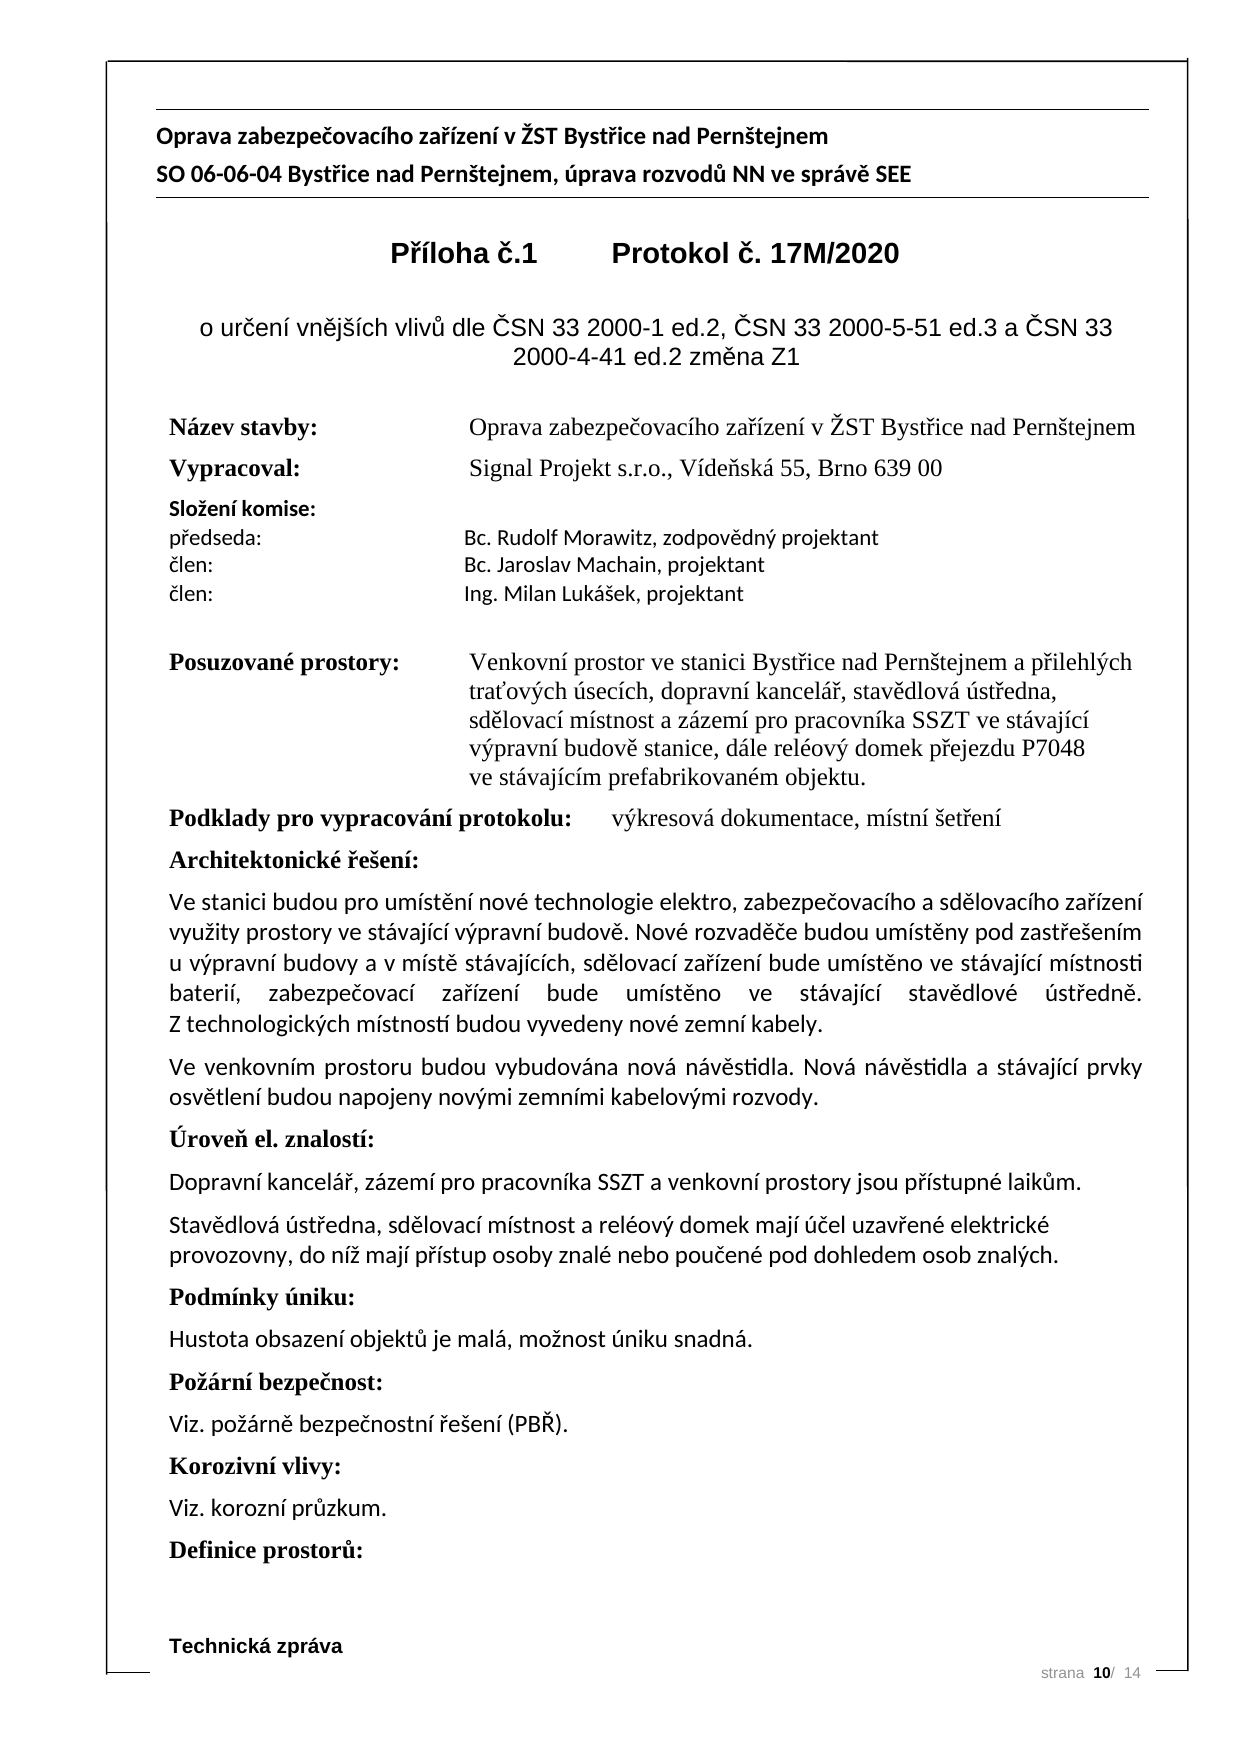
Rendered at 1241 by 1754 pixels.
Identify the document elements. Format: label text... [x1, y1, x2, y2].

text Architektonické řešení: [169, 845, 1144, 873]
text o určení vnějších vlivů dle ČSN 33 2000-1 ed.2, ČSN 33 2000-5-51 ed.3 a ČSN 33 2000-4-41 ed.2 změna Z1 [169, 313, 1144, 371]
text Dopravní kancelář, zázemí pro pracovníka SSZT a venkovní prostory jsou přístupné laikům. [169, 1166, 1144, 1196]
text Stavědlová ústředna, sdělovací místnost a reléový domek mají účel uzavřené elektrické provozovny, do níž mají přístup osoby znalé nebo poučené pod dohledem osob znalých. [169, 1209, 1144, 1270]
text Vypracoval: Signal Projekt s.r.o., Vídeňská 55, Brno 639 00 [169, 453, 1144, 482]
text Požární bezpečnost: [169, 1367, 1144, 1395]
title Příloha č.1 Protokol č. 17M/2020 [316, 236, 1144, 270]
text Podmínky úniku: [169, 1282, 1144, 1311]
text Název stavby: Oprava zabezpečovacího zařízení v ŽST Bystřice nad Pernštejnem [169, 412, 1144, 441]
text člen: Ing. Milan Lukášek, projektant [169, 579, 1144, 607]
text Podklady pro vypracování protokolu: výkresová dokumentace, místní šetření [169, 803, 1144, 832]
text Hustota obsazení objektů je malá, možnost úniku snadná. [169, 1324, 1144, 1354]
text Ve stanici budou pro umístění nové technologie elektro, zabezpečovacího a sdělovacího zařízení využity prostory ve stávající výpravní budově. Nové rozvaděče budou umístěny pod zastřešením u výpravní budovy a v místě stávajících, sdělovací zařízení bude umístěno ve stávající místnosti baterií, zabezpečovací zařízení bude umístěno ve stávající stavědlové ústředně. Z technologických místností budou vyvedeny nové zemní kabely. [169, 886, 1144, 1038]
text Definice prostorů: [169, 1535, 1144, 1564]
text Ve venkovním prostoru budou vybudována nová návěstidla. Nová návěstidla a stávající prvky osvětlení budou napojeny novými zemními kabelovými rozvody. [169, 1051, 1144, 1112]
text Posuzované prostory: Venkovní prostor ve stanici Bystřice nad Pernštejnem a přilehlých traťových úsecích, dopravní kancelář, stavědlová ústředna, sdělovací místnost a zázemí pro pracovníka SSZT ve stávající výpravní budově stanice, dále reléový domek přejezdu P7048 ve stávajícím prefabrikovaném objektu. [169, 647, 1144, 791]
text Viz. korozní průzkum. [169, 1492, 1144, 1523]
text Úroveň el. znalostí: [169, 1124, 1144, 1153]
text Viz. požárně bezpečnostní řešení (PBŘ). [169, 1408, 1144, 1438]
text Korozivní vlivy: [169, 1451, 1144, 1480]
text Složení komise: předseda: Bc. Rudolf Morawitz, zodpovědný projektant člen: Bc. Jaroslav Machain, projektant [169, 494, 1144, 579]
